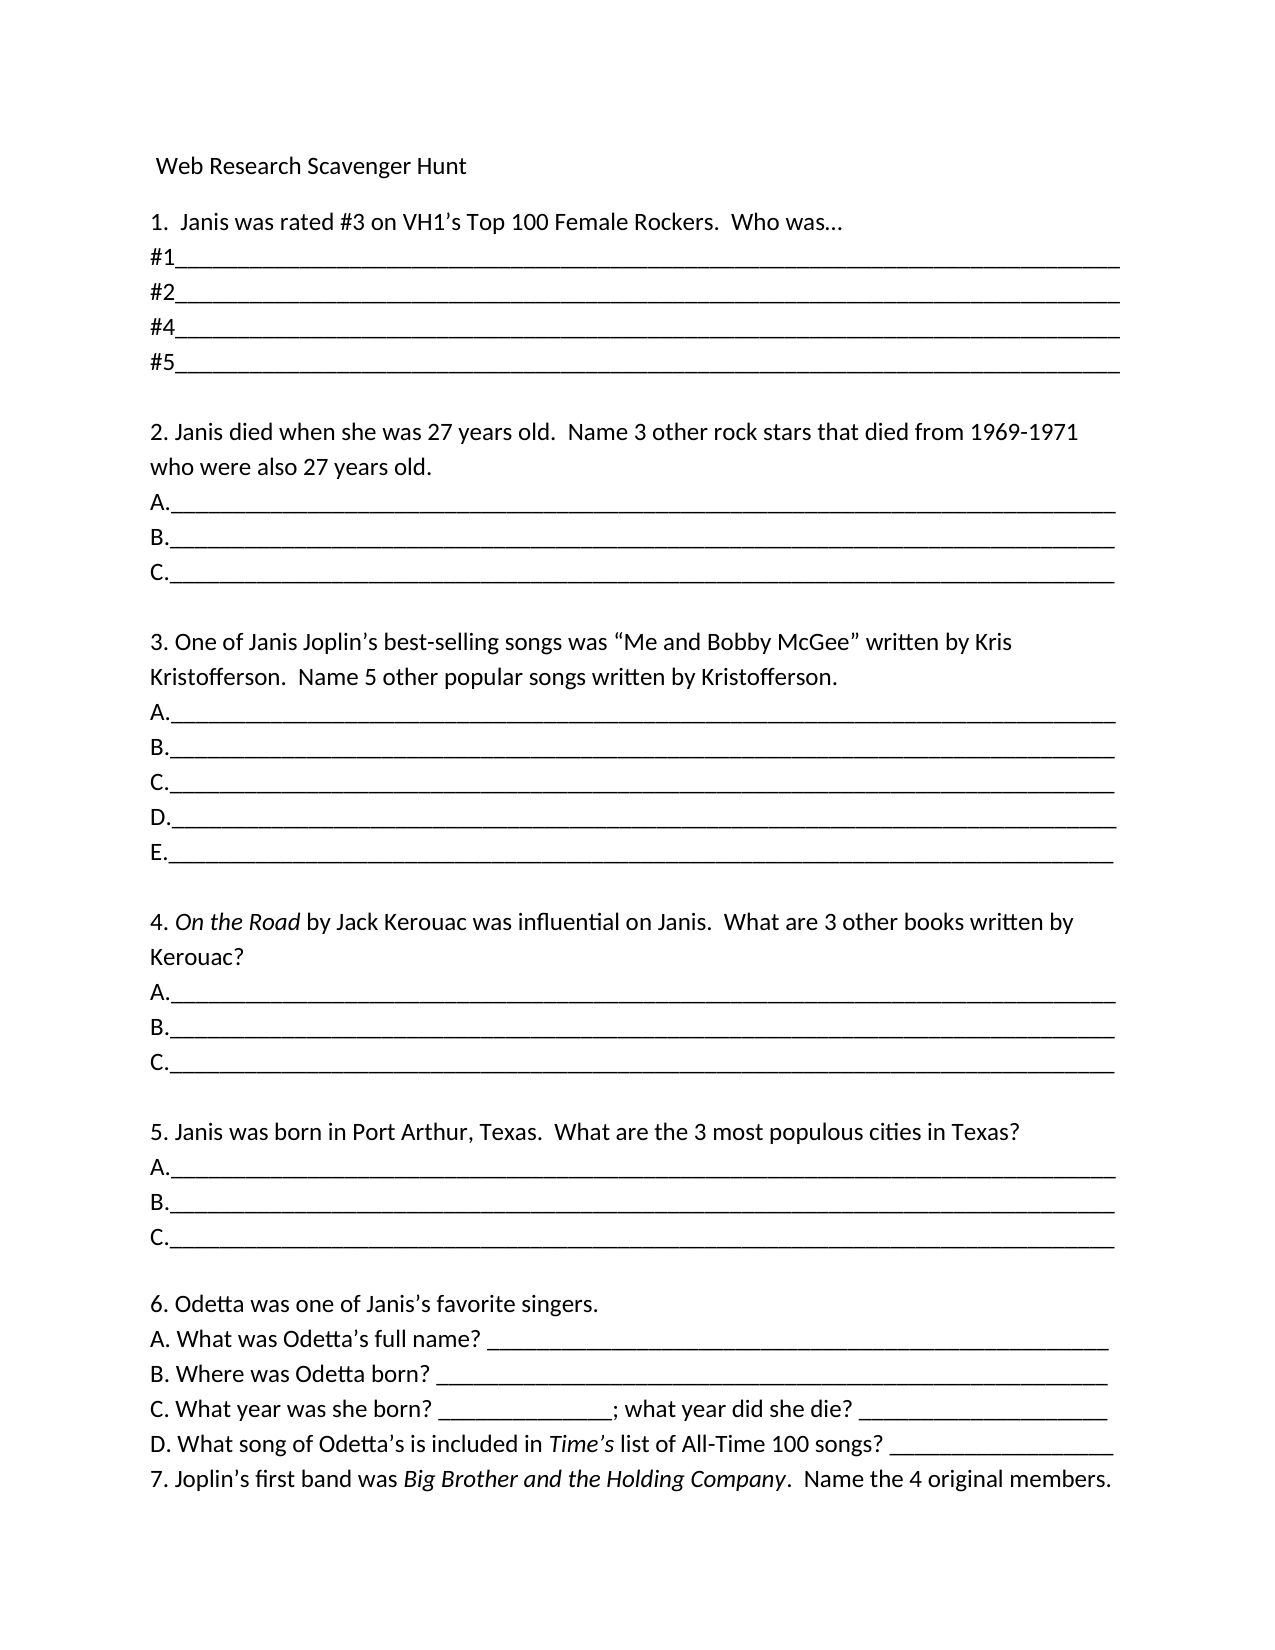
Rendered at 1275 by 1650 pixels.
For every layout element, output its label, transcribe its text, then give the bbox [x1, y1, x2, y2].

text A.____________________________________________________________________________ [150, 696, 1125, 726]
text #1____________________________________________________________________________ [150, 241, 1125, 271]
text A.____________________________________________________________________________ [150, 1151, 1125, 1181]
text C.____________________________________________________________________________ [150, 1046, 1125, 1076]
text C.____________________________________________________________________________ [150, 766, 1125, 796]
text 4. On the Road by Jack Kerouac was influential on Janis. What are 3 other books written by Kerouac? [150, 906, 1125, 971]
text B.____________________________________________________________________________ [150, 1011, 1125, 1041]
text B.____________________________________________________________________________ [150, 521, 1125, 551]
text #5____________________________________________________________________________ [150, 346, 1125, 376]
text D.____________________________________________________________________________ [150, 801, 1125, 831]
text C. What year was she born? ______________; what year did she die? ____________________ [150, 1393, 1125, 1423]
text 7. Joplin’s first band was Big Brother and the Holding Company. Name the 4 original members. [150, 1463, 1125, 1493]
text 5. Janis was born in Port Arthur, Texas. What are the 3 most populous cities in Texas? [150, 1116, 1125, 1146]
text E.____________________________________________________________________________ [150, 836, 1125, 866]
text 3. One of Janis Joplin’s best-selling songs was “Me and Bobby McGee” written by Kris Kristofferson. Name 5 other popular songs written by Kristofferson. [150, 626, 1125, 691]
text C.____________________________________________________________________________ [150, 1221, 1125, 1283]
text A.____________________________________________________________________________ [150, 976, 1125, 1006]
text 6. Odetta was one of Janis’s favorite singers. [150, 1288, 1125, 1318]
text C.____________________________________________________________________________ [150, 556, 1125, 586]
text #2____________________________________________________________________________ [150, 276, 1125, 306]
text 2. Janis died when she was 27 years old. Name 3 other rock stars that died from 1969-1971 who were also 27 years old. [150, 416, 1125, 481]
text Web Research Scavenger Hunt [150, 150, 1125, 181]
text D. What song of Odetta’s is included in Time’s list of All-Time 100 songs? __________________ [150, 1428, 1125, 1458]
text B.____________________________________________________________________________ [150, 1186, 1125, 1216]
text B.____________________________________________________________________________ [150, 731, 1125, 761]
text A. What was Odetta’s full name? __________________________________________________ [150, 1323, 1125, 1353]
text 1. Janis was rated #3 on VH1’s Top 100 Female Rockers. Who was… [150, 206, 1125, 236]
text A.____________________________________________________________________________ [150, 486, 1125, 516]
text B. Where was Odetta born? ______________________________________________________ [150, 1358, 1125, 1388]
text #4____________________________________________________________________________ [150, 311, 1125, 341]
